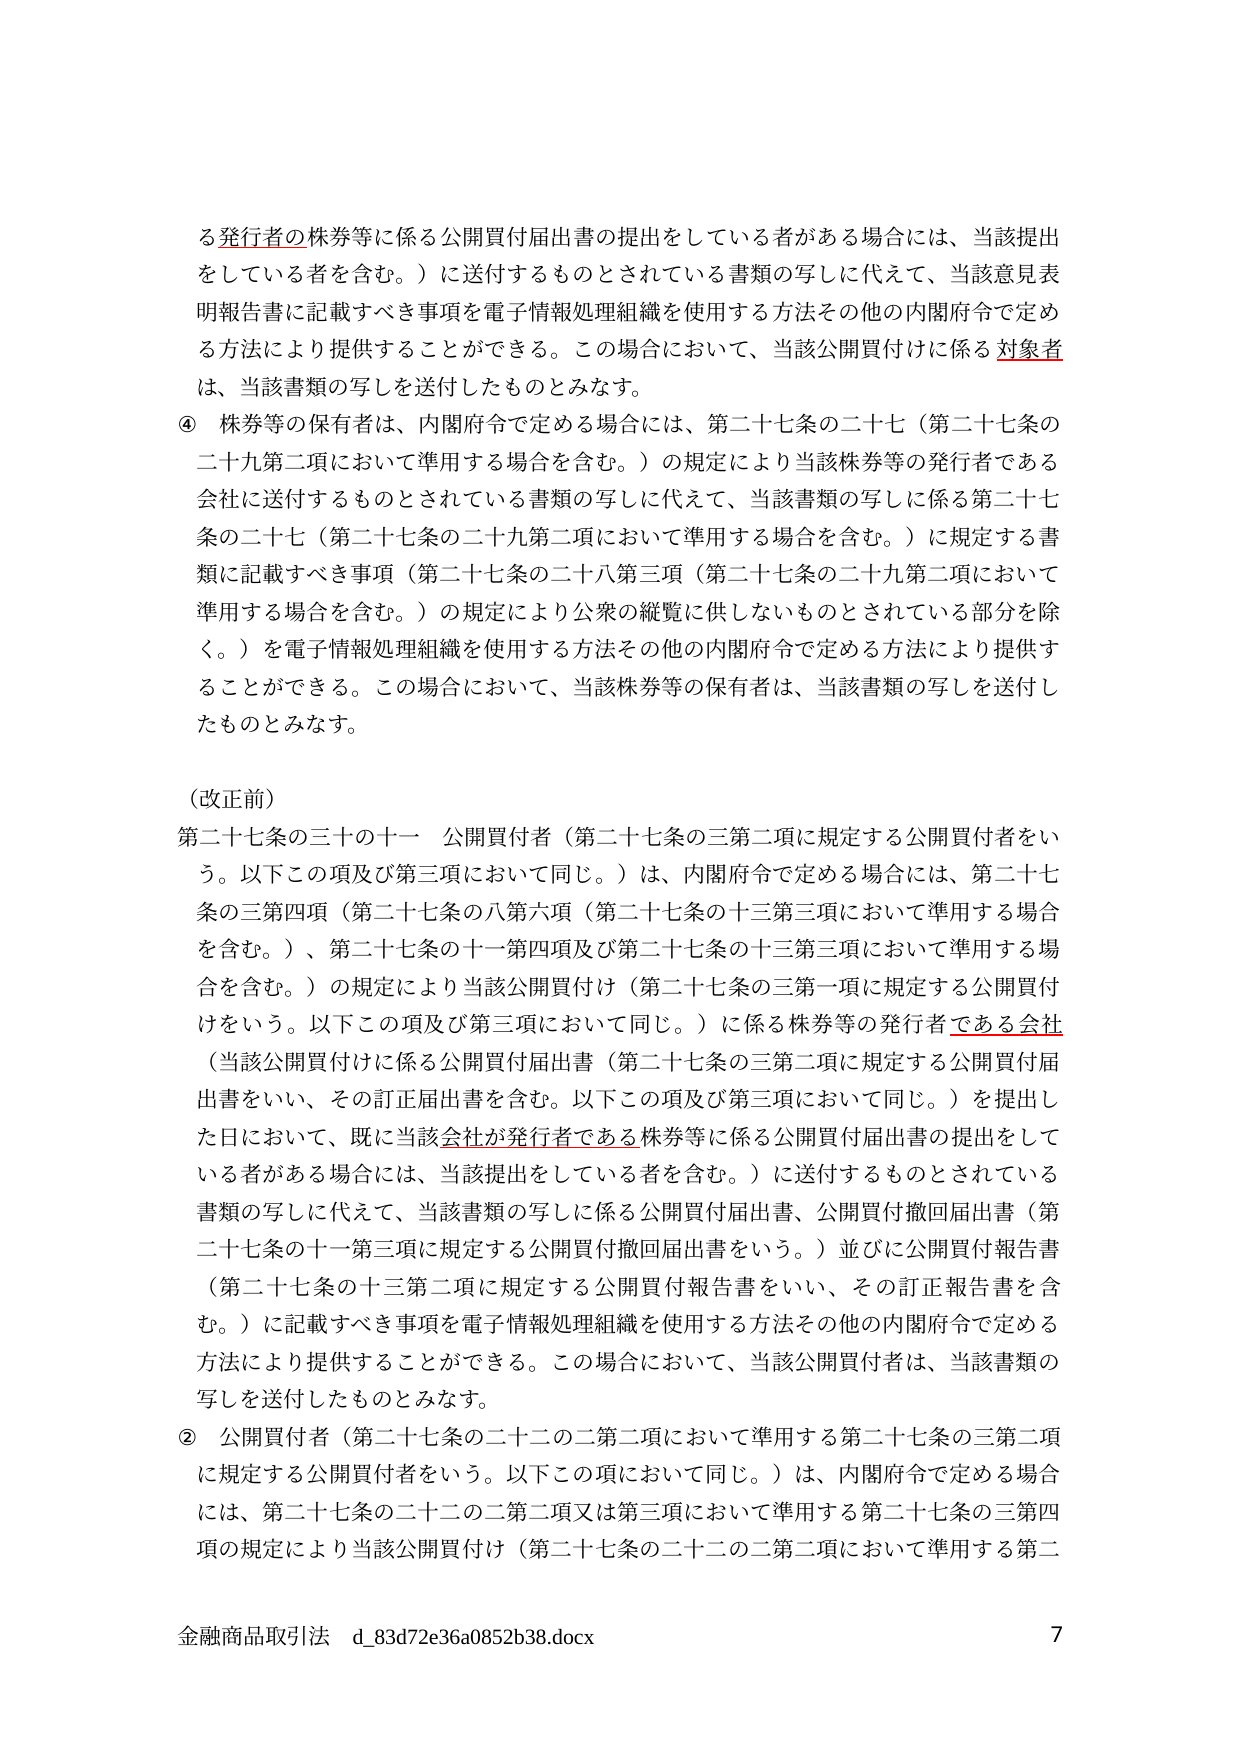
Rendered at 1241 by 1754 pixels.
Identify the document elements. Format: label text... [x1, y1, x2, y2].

text ④ 株券等の保有者は、内閣府令で定める場合には、第二十七条の二十七（第二十七条の二十九第二項において準用する場合を含む。）の規定により当該株券等の発行者である会社に送付するものとされている書類の写しに代えて、当該書類の写しに係る第二十七条の二十七（第二十七条の二十九第二項において準用する場合を含む。）に規定する書類に記載すべき事項（第二十七条の二十八第三項（第二十七条の二十九第二項において準用する場合を含む。）の規定により公衆の縦覧に供しないものとされている部分を除く。）を電子情報処理組織を使用する方法その他の内閣府令で定める方法により提供することができる。この場合において、当該株券等の保有者は、当該書類の写しを送付したものとみなす。 [177, 404, 1063, 742]
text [177, 217, 1063, 404]
text （改正前） [177, 779, 1063, 817]
text 第二十七条の三十の十一 公開買付者（第二十七条の三第二項に規定する公開買付者をいう。以下この項及び第三項において同じ。）は、内閣府令で定める場合には、第二十七条の三第四項（第二十七条の八第六項（第二十七条の十三第三項において準用する場合を含む。）、第二十七条の十一第四項及び第二十七条の十三第三項において準用する場合を含む。）の規定により当該公開買付け（第二十七条の三第一項に規定する公開買付けをいう。以下この項及び第三項において同じ。）に係る株券等の発行者である会社（当該公開買付けに係る公開買付届出書（第二十七条の三第二項に規定する公開買付届出書をいい、その訂正届出書を含む。以下この項及び第三項において同じ。）を提出した日において、既に当該会社が発行者である株券等に係る公開買付届出書の提出をしている者がある場合には、当該提出をしている者を含む。）に送付するものとされている書類の写しに代えて、当該書類の写しに係る公開買付届出書、公開買付撤回届出書（第二十七条の十一第三項に規定する公開買付撤回届出書をいう。）並びに公開買付報告書（第二十七条の十三第二項に規定する公開買付報告書をいい、その訂正報告書を含む。）に記載すべき事項を電子情報処理組織を使用する方法その他の内閣府令で定める方法により提供することができる。この場合において、当該公開買付者は、当該書類の写しを送付したものとみなす。 [177, 817, 1063, 1417]
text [177, 1417, 1063, 1567]
